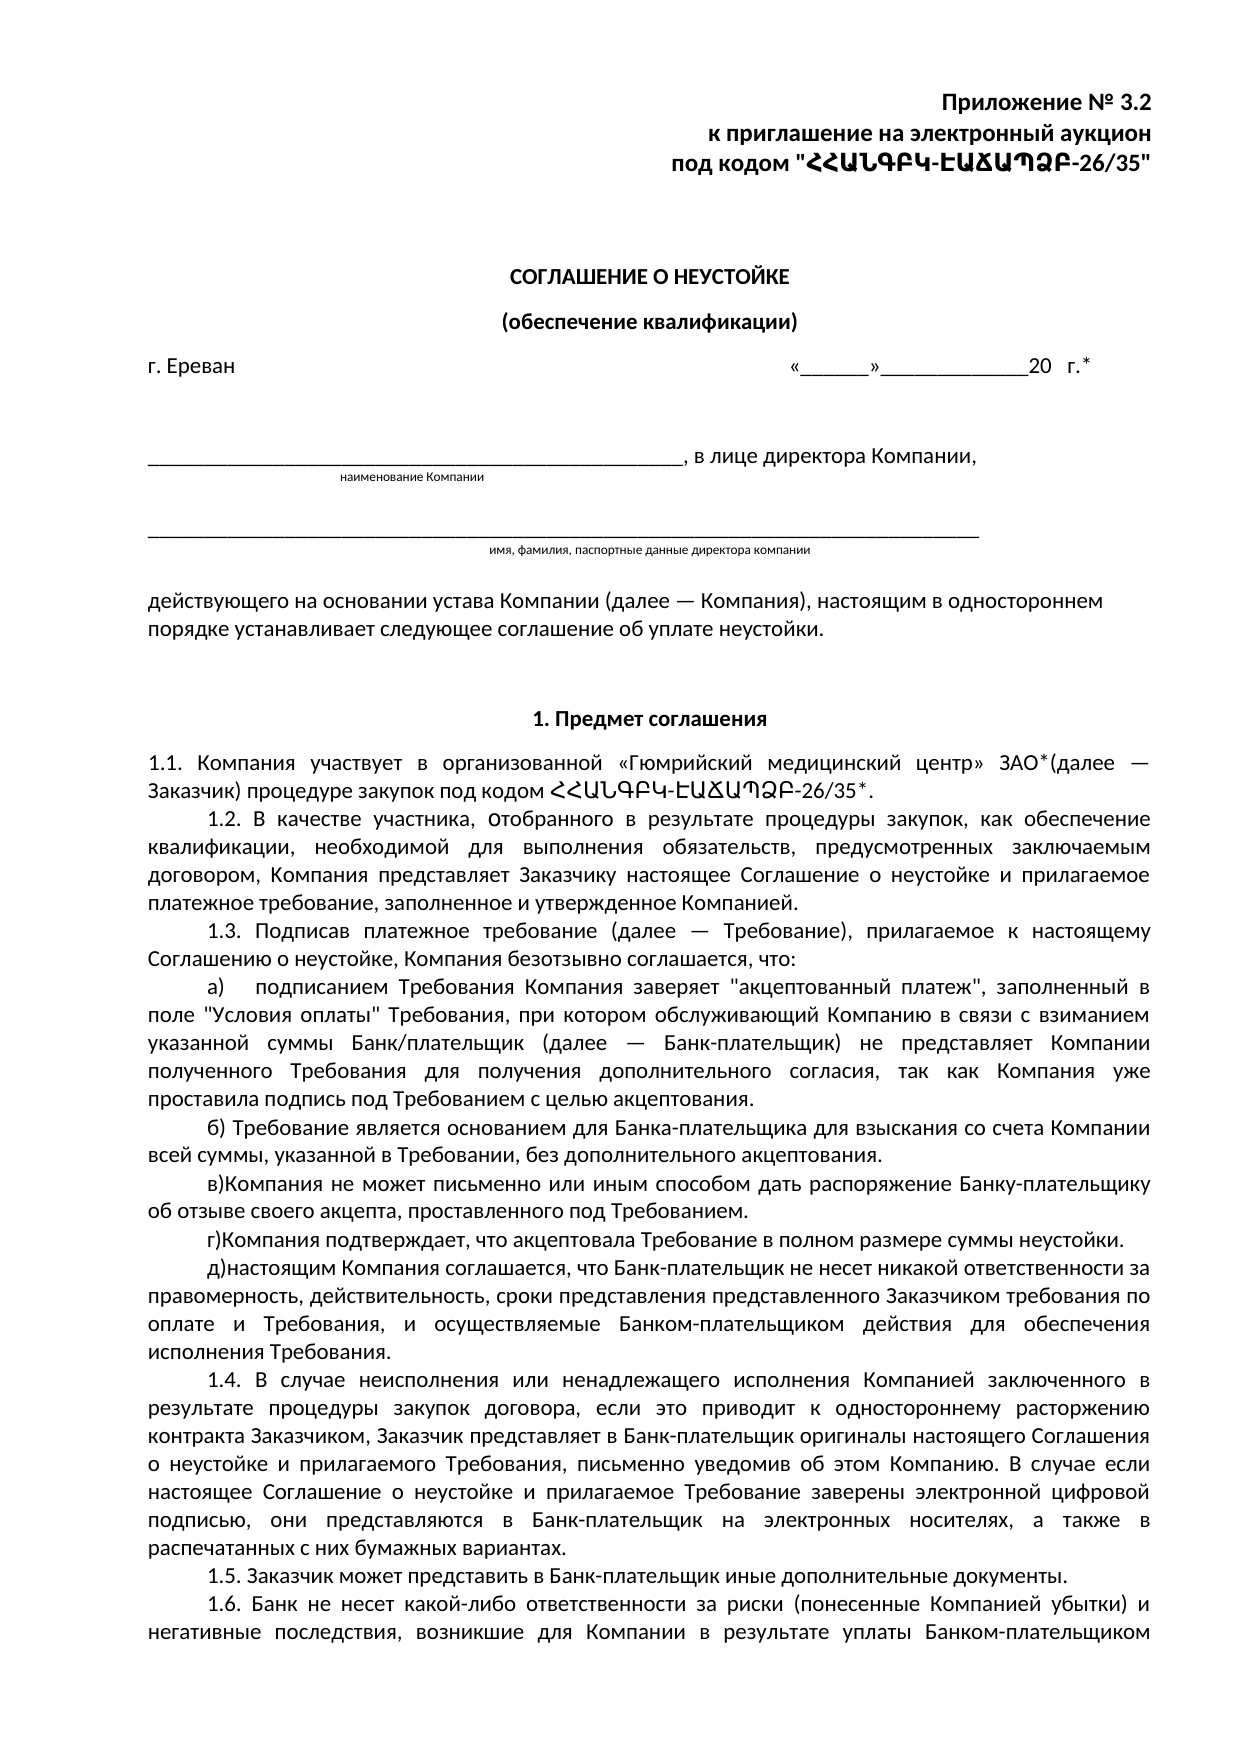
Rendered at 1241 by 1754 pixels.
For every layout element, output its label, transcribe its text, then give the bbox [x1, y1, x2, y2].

text 1.1. Компания участвует в организованной «Гюмрийский медицинский центр» ЗАО*(далее — Заказчик) процедуре закупок под кодом ՀՀԱՆԳԲԿ-ԷԱՃԱՊՁԲ-26/35*. [148, 748, 1152, 804]
text 1.5. Заказчик может представить в Банк-плательщик иные дополнительные документы. [148, 1561, 1152, 1589]
text 1.4. В случае неисполнения или ненадлежащего исполнения Компанией заключенного в результате процедуры закупок договора, если это приводит к одностороннему расторжению контракта Заказчиком, Заказчик представляет в Банк-плательщик оригиналы настоящего Соглашения о неустойке и прилагаемого Требования, письменно уведомив об этом Компанию. В случае если настоящее Соглашение о неустойке и прилагаемое Требование заверены электронной цифровой подписью, они представляются в Банк-плательщик на электронных носителях, а также в распечатанных с них бумажных вариантах. [148, 1365, 1152, 1561]
text (обеспечение квалификации) [148, 307, 1152, 335]
text _________________________________________________________________________ [148, 513, 1152, 542]
text б) Требование является основанием для Банка-плательщика для взыскания со счета Компании всей суммы, указанной в Требовании, без дополнительного акцептования. [148, 1113, 1152, 1169]
text в)Компания не может письменно или иным способом дать распоряжение Банку-плательщику об отзыве своего акцепта, проставленного под Требованием. [148, 1169, 1152, 1225]
text имя, фамилия, паспортные данные директора компании [148, 542, 1152, 569]
text действующего на основании устава Компании (далее — Компания), настоящим в одностороннем [148, 586, 1152, 614]
text г)Компания подтверждает, что акцептовала Требование в полном размере суммы неустойки. [148, 1225, 1152, 1253]
text Приложение № 3.2 [148, 86, 1152, 117]
text а) подписанием Требования Компания заверяет "акцептованный платеж", заполненный в поле "Условия оплаты" Требования, при котором обслуживающий Компанию в связи с взиманием указанной суммы Банк/плательщик (далее — Банк-плательщик) не представляет Компании полученного Требования для получения дополнительного согласия, так как Компания уже проставила подпись под Требованием с целью акцептования. [148, 972, 1152, 1113]
text под кодом "ՀՀԱՆԳԲԿ-ԷԱՃԱՊՁԲ-26/35" [177, 147, 1152, 178]
table_header г. Ереван [136, 351, 635, 396]
text д)настоящим Компания соглашается, что Банк-плательщик не несет никакой ответственности за правомерность, действительность, сроки представления представленного Заказчиком требования по оплате и Требования, и осуществляемые Банком-плательщиком действия для обеспечения исполнения Требования. [148, 1253, 1152, 1365]
text порядке устанавливает следующее соглашение об уплате неустойки. [148, 614, 1152, 642]
text СОГЛАШЕНИЕ О НЕУСТОЙКЕ [148, 262, 1152, 290]
text 1.3. Подписав платежное требование (далее — Требование), прилагаемое к настоящему Соглашению о неустойке, Компания безотзывно соглашается, что: [148, 916, 1152, 972]
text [148, 1589, 1152, 1645]
text 1.2. В качестве участника, օтобранного в результате процедуры закупок, как обеспечение квалификации, необходимой для выполнения обязательств, предусмотренных заключаемым договором, Kомпания представляет Заказчику настоящее Соглашение о неустойке и прилагаемое платежное требование, заполненное и утвержденное Компанией. [148, 804, 1152, 916]
text к приглашение на электронный аукцион [177, 117, 1152, 147]
table_header «______»_____________20 г.* [635, 351, 1104, 396]
text _______________________________________________, в лице директора Компании, [148, 441, 1152, 469]
text 1. Предмет соглашения [148, 704, 1152, 732]
text наименование Компании [340, 469, 1152, 497]
